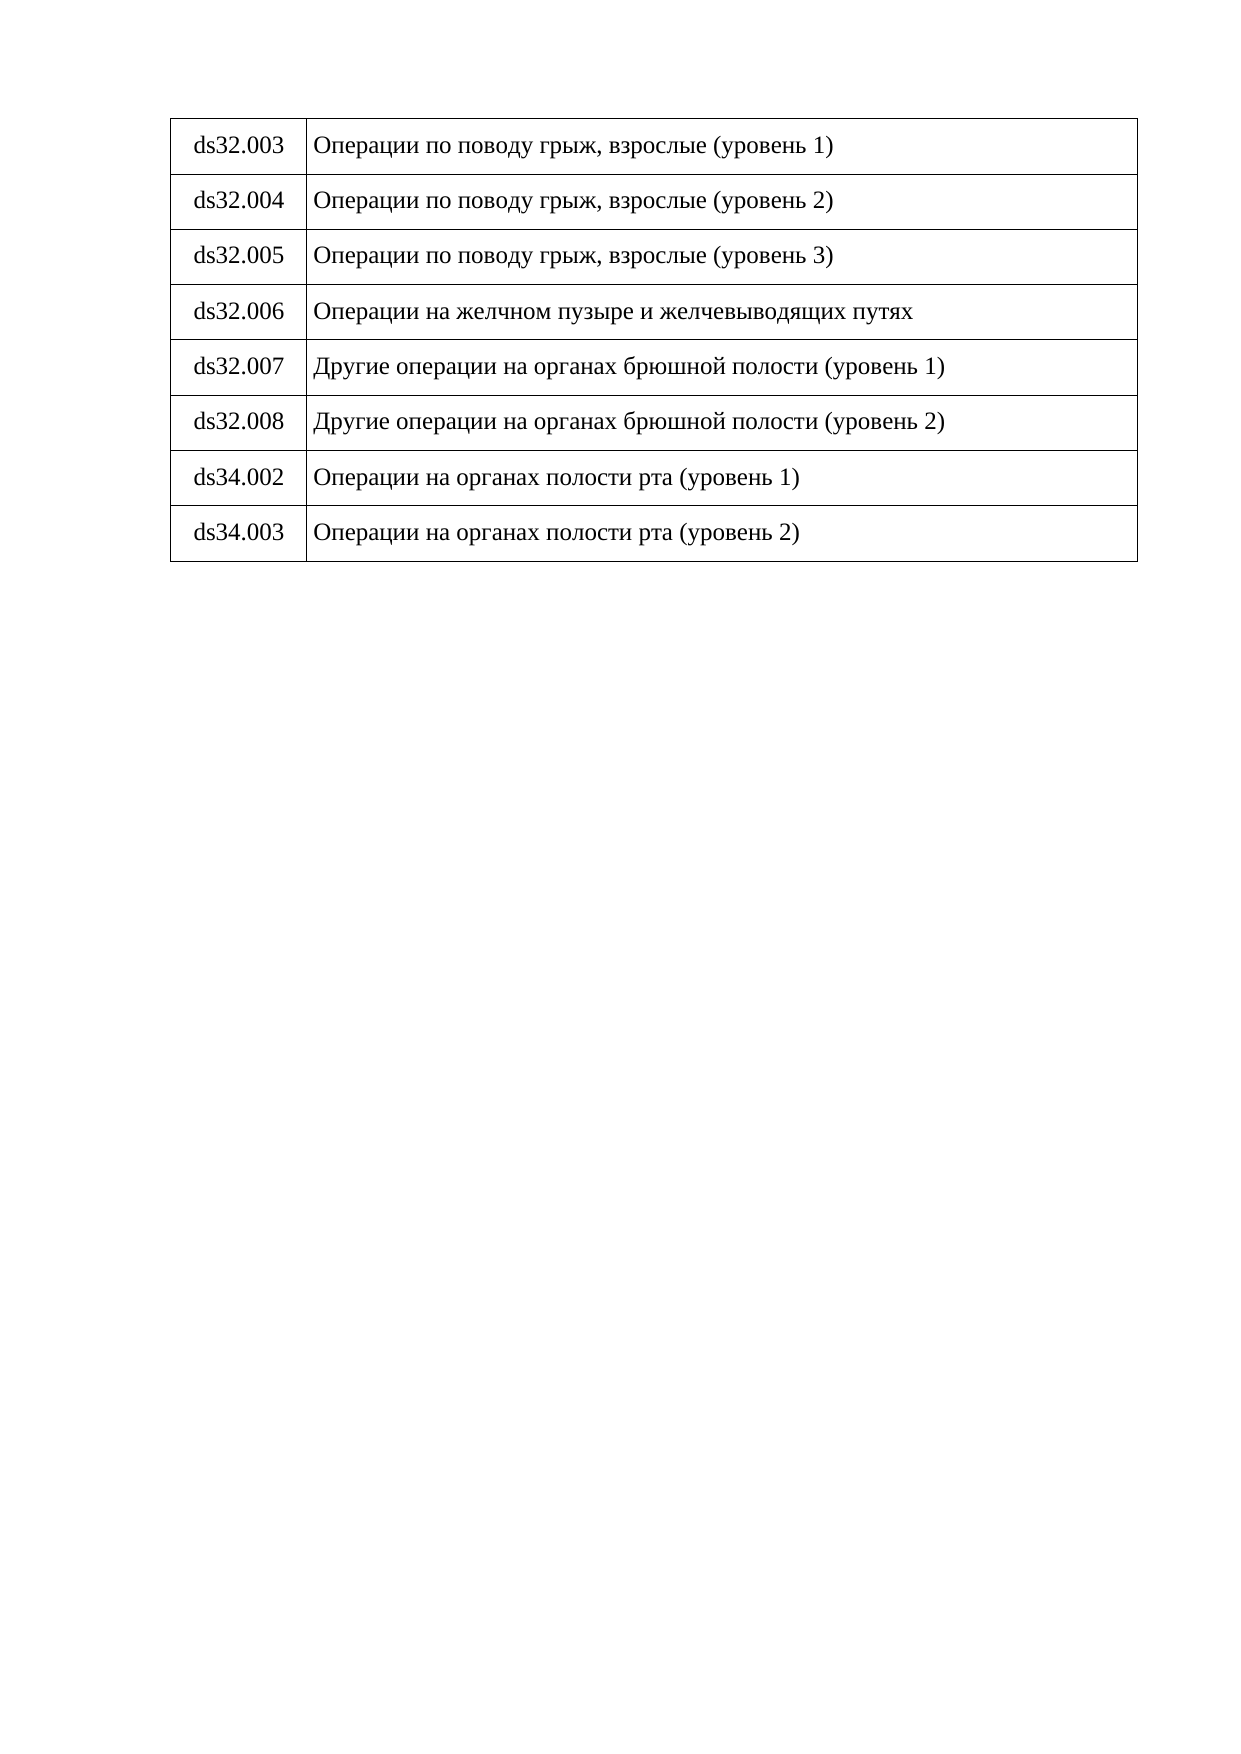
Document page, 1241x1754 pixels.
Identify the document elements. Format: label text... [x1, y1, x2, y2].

table_cell ds32.008 [171, 396, 306, 450]
table_cell Другие операции на органах брюшной полости (уровень 1) [307, 340, 1137, 395]
table_cell ds32.006 [171, 285, 306, 339]
table_cell ds34.003 [171, 506, 306, 561]
table_cell Операции по поводу грыж, взрослые (уровень 3) [307, 230, 1137, 284]
table_cell ds32.007 [171, 340, 306, 395]
table_cell Операции на желчном пузыре и желчевыводящих путях [307, 285, 1137, 339]
table_cell Другие операции на органах брюшной полости (уровень 2) [307, 396, 1137, 450]
table_cell ds32.003 [171, 119, 306, 173]
table_cell Операции по поводу грыж, взрослые (уровень 1) [307, 119, 1137, 173]
table_cell ds32.004 [171, 175, 306, 229]
table_cell Операции по поводу грыж, взрослые (уровень 2) [307, 175, 1137, 229]
table_cell Операции на органах полости рта (уровень 2) [307, 506, 1137, 561]
table_cell ds34.002 [171, 451, 306, 505]
table_cell ds32.005 [171, 230, 306, 284]
table_cell Операции на органах полости рта (уровень 1) [307, 451, 1137, 505]
